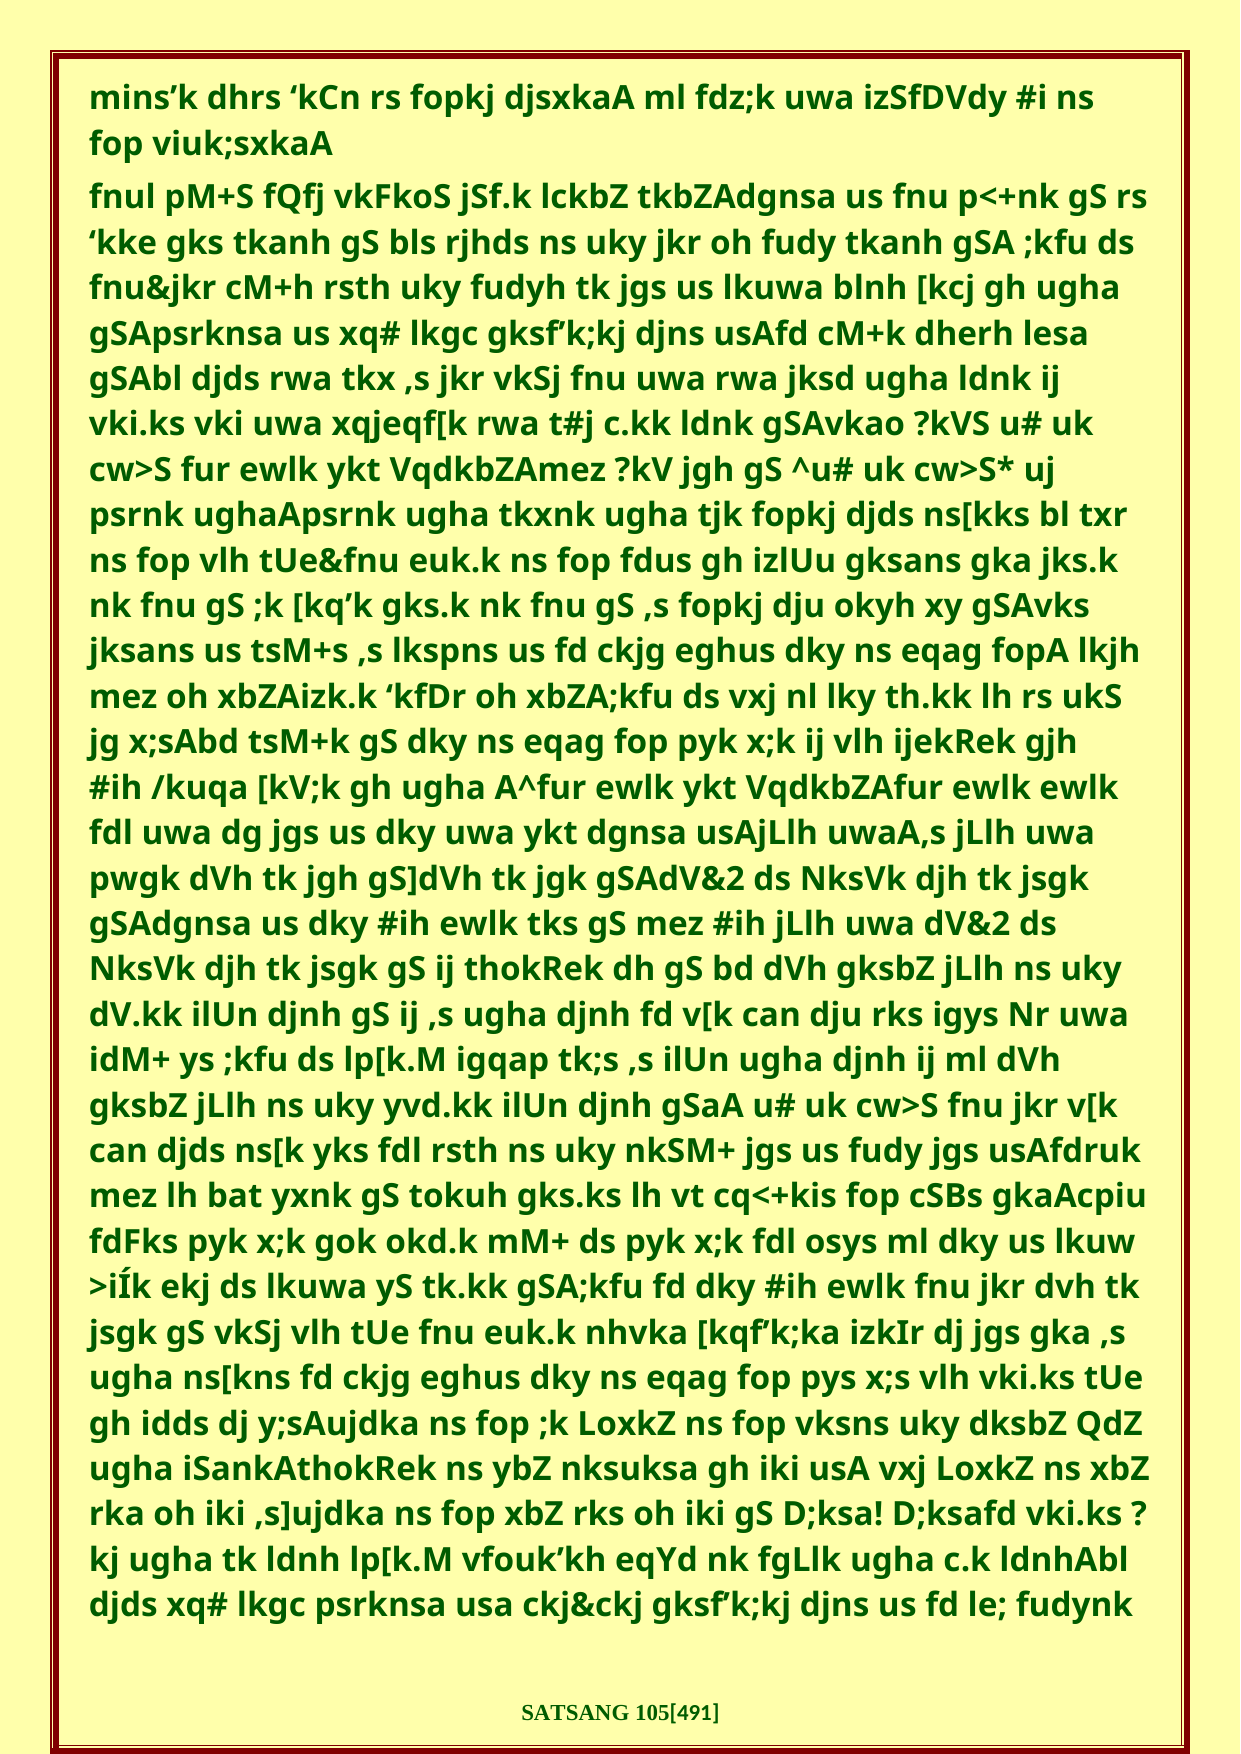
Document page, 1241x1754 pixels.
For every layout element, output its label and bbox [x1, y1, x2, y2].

text [89, 173, 1152, 1626]
text [89, 74, 1152, 165]
